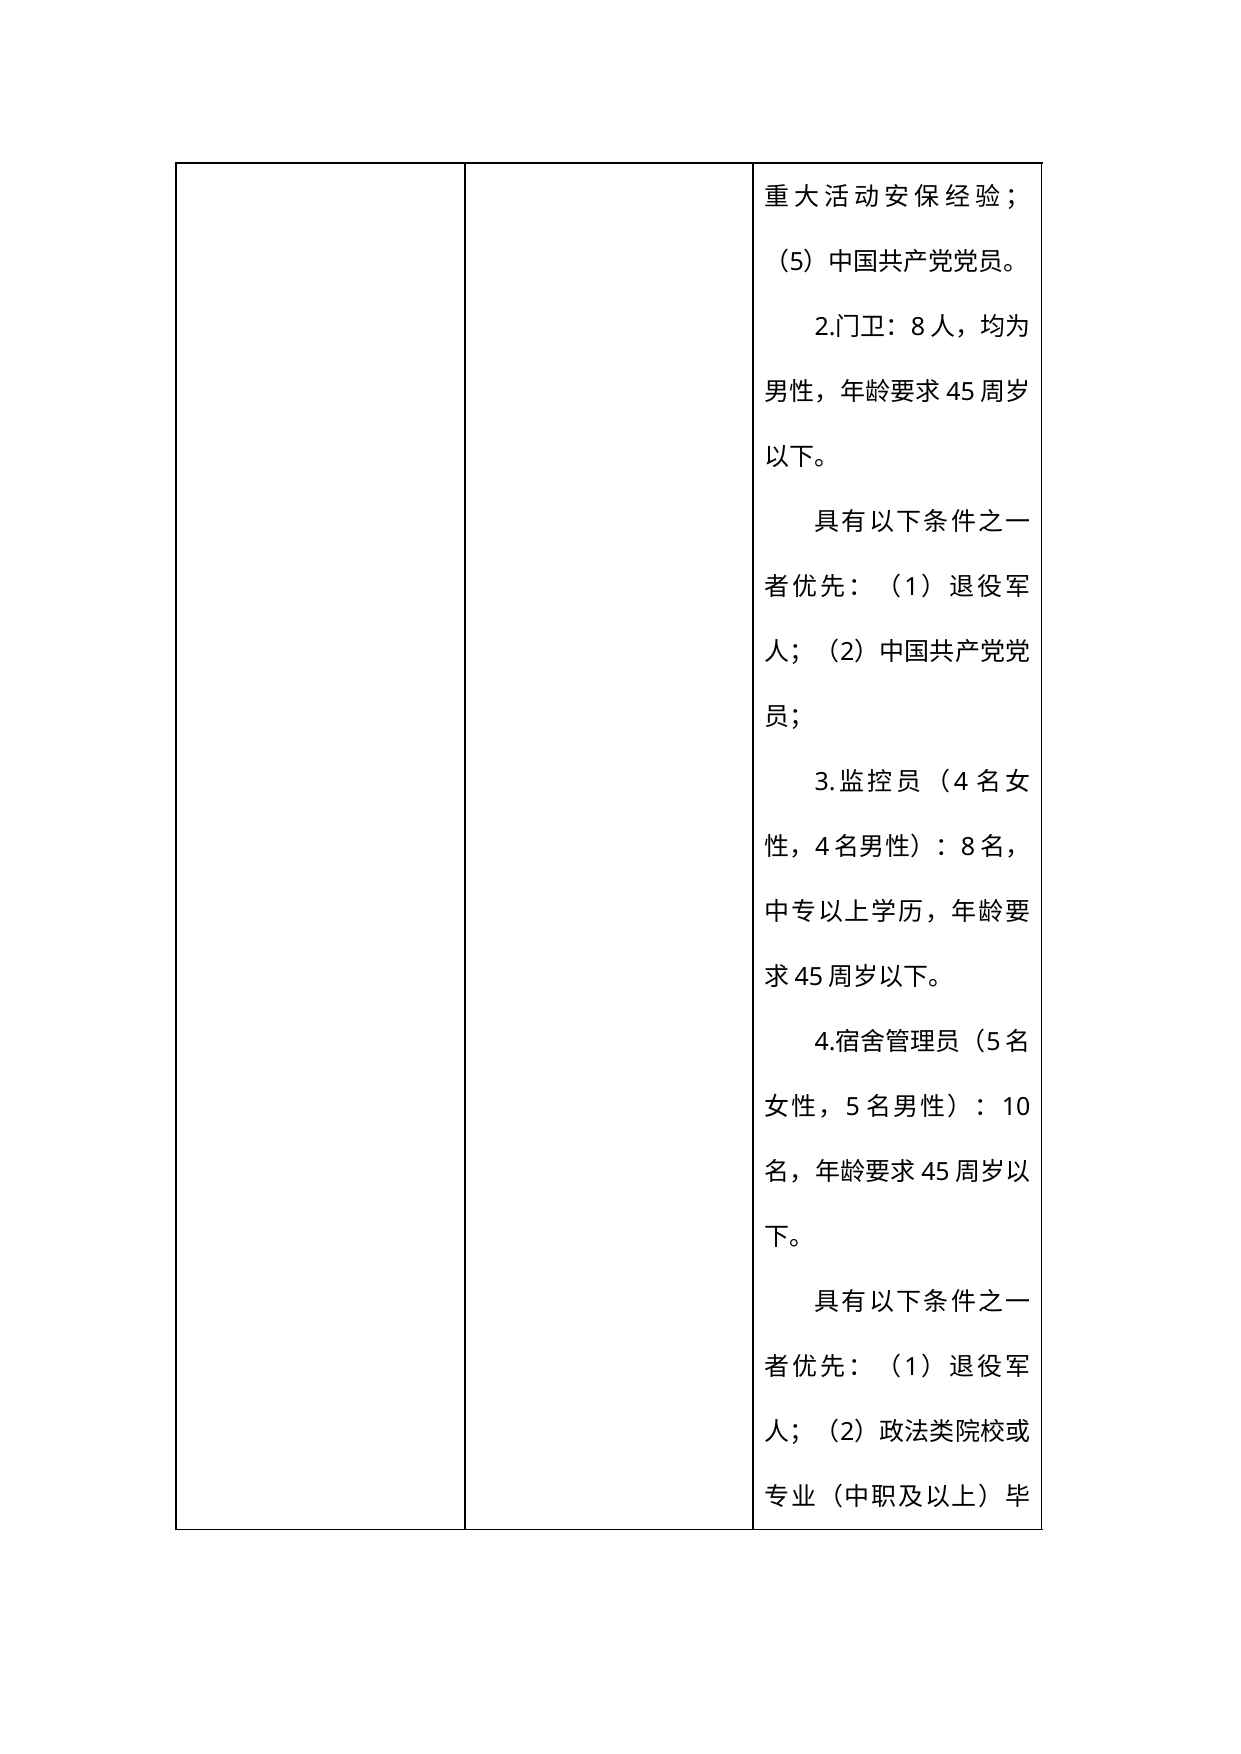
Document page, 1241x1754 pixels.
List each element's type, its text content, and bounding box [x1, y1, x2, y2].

table_cell ★ [466, 164, 752, 1528]
table_cell 1 [177, 164, 464, 1528]
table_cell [754, 164, 1041, 1528]
